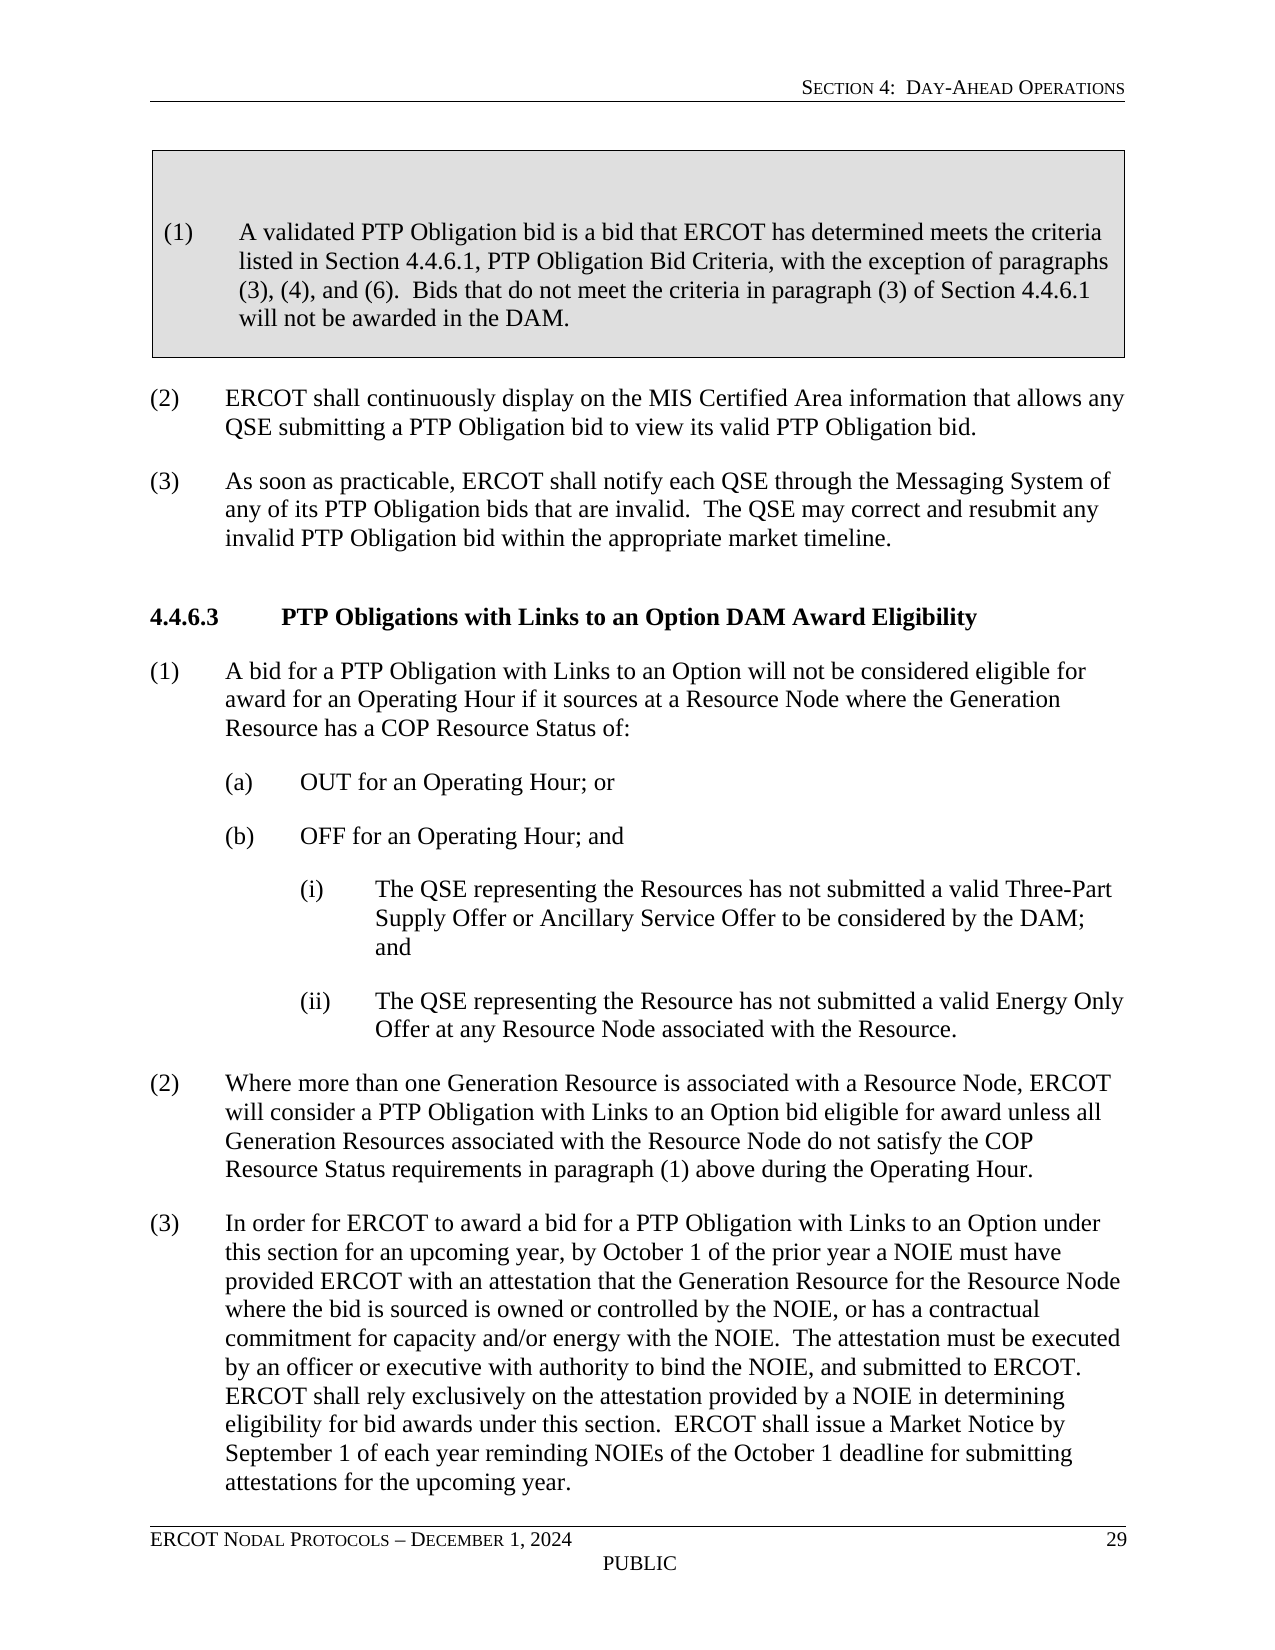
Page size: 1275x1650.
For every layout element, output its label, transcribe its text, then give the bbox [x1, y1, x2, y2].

text (2) ERCOT shall continuously display on the MIS Certified Area information that allows any QSE submitting a PTP Obligation bid to view its valid PTP Obligation bid. [150, 383, 1125, 441]
text (3) As soon as practicable, ERCOT shall notify each QSE through the Messaging System of any of its PTP Obligation bids that are invalid. The QSE may correct and resubmit any invalid PTP Obligation bid within the appropriate market timeline. [150, 466, 1125, 552]
text (1) A bid for a PTP Obligation with Links to an Option will not be considered eligible for award for an Operating Hour if it sources at a Resource Node where the Generation Resource has a COP Resource Status of: [150, 656, 1125, 742]
text (3) In order for ERCOT to award a bid for a PTP Obligation with Links to an Option under this section for an upcoming year, by October 1 of the prior year a NOIE must have provided ERCOT with an attestation that the Generation Resource for the Resource Node where the bid is sourced is owned or controlled by the NOIE, or has a contractual commitment for capacity and/or energy with the NOIE. The attestation must be executed by an officer or executive with authority to bind the NOIE, and submitted to ERCOT. ERCOT shall rely exclusively on the attestation provided by a NOIE in determining eligibility for bid awards under this section. ERCOT shall issue a Market Notice by September 1 of each year reminding NOIEs of the October 1 deadline for submitting attestations for the upcoming year. [150, 1208, 1125, 1496]
text (i) The QSE representing the Resources has not submitted a valid Three-Part Supply Offer or Ancillary Service Offer to be considered by the DAM; and [300, 874, 1125, 961]
text (b) OFF for an Operating Hour; and [225, 821, 1125, 849]
text 4.4.6.3 PTP Obligations with Links to an Option DAM Award Eligibility [150, 602, 1125, 631]
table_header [153, 151, 1124, 357]
text (2) Where more than one Generation Resource is associated with a Resource Node, ERCOT will consider a PTP Obligation with Links to an Option bid eligible for award unless all Generation Resources associated with the Resource Node do not satisfy the COP Resource Status requirements in paragraph (1) above during the Operating Hour. [150, 1068, 1125, 1183]
text (ii) The QSE representing the Resource has not submitted a valid Energy Only Offer at any Resource Node associated with the Resource. [300, 986, 1125, 1043]
text (a) OUT for an Operating Hour; or [150, 767, 1125, 796]
